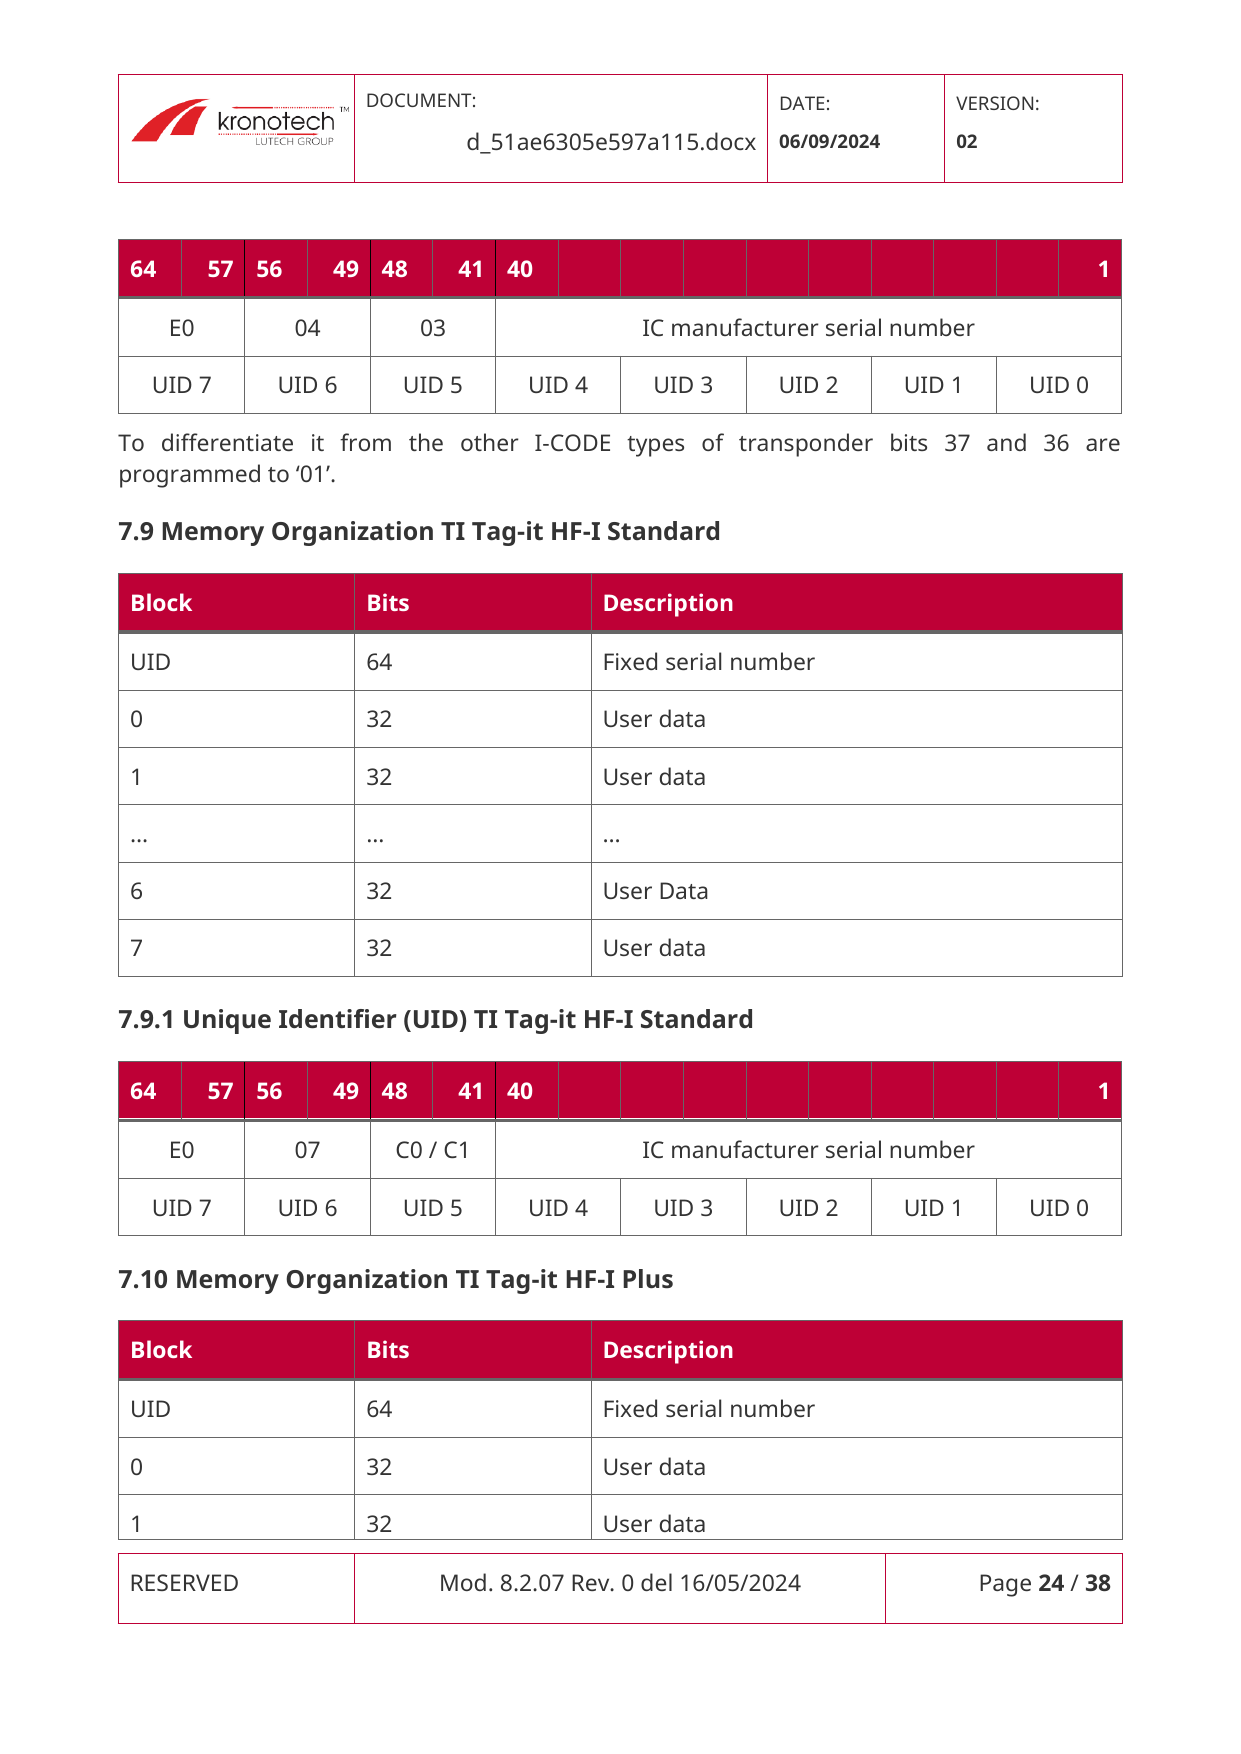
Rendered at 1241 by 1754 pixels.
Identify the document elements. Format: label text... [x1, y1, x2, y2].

table_header [747, 1062, 808, 1118]
table_cell UID [119, 1381, 354, 1437]
table_cell C0 / C1 [371, 1122, 495, 1178]
table_cell UID 1 [872, 357, 996, 413]
table_cell User data [592, 1495, 1122, 1539]
table_cell IC manufacturer serial number [496, 299, 1121, 356]
table_header 64 [119, 240, 181, 296]
table_cell 32 [355, 920, 591, 976]
table_cell 0 [119, 1438, 354, 1494]
table_cell 32 [355, 1438, 591, 1494]
table_cell UID 0 [997, 357, 1121, 413]
table_cell 07 [245, 1122, 370, 1178]
table_cell UID 2 [747, 357, 871, 413]
table_header Bits [355, 574, 591, 630]
table_header 1 [1059, 1062, 1121, 1118]
table_cell User data [592, 748, 1122, 804]
table_cell IC manufacturer serial number [496, 1122, 1121, 1178]
table_header [872, 1062, 933, 1118]
table_cell 32 [355, 691, 591, 747]
table_header 48 [371, 1062, 432, 1118]
table_header [997, 240, 1058, 296]
table_header 1 [1059, 240, 1121, 296]
table_header 41 [433, 240, 495, 296]
table_header Description [592, 1321, 1122, 1378]
table_header 40 [496, 240, 558, 296]
picture [129, 92, 351, 152]
table_cell UID 3 [621, 357, 746, 413]
table_header 48 [371, 240, 432, 296]
table_header Block [119, 574, 354, 630]
table_cell … [592, 805, 1122, 862]
table_header [559, 1062, 620, 1118]
table_cell UID [119, 634, 354, 690]
table_header 64 [119, 1062, 181, 1118]
table_cell UID 6 [245, 357, 370, 413]
subtitle Memory Organization TI Tag-it HF-I Plus [118, 1261, 1122, 1295]
table_header 56 [245, 1062, 307, 1118]
table_header [809, 1062, 871, 1118]
subtitle Unique Identifier (UID) TI Tag-it HF-I Standard [118, 1002, 1122, 1036]
table_header [809, 240, 871, 296]
table_cell 1 [119, 1495, 354, 1539]
table_cell UID 7 [119, 357, 244, 413]
table_cell UID 7 [119, 1179, 244, 1235]
table_cell Fixed serial number [592, 634, 1122, 690]
table_cell 0 [119, 691, 354, 747]
table_cell 32 [355, 1495, 591, 1539]
table_header 40 [496, 1062, 558, 1118]
table_cell User Data [592, 863, 1122, 919]
table_cell UID 0 [997, 1179, 1121, 1235]
table_cell 32 [355, 863, 591, 919]
table_cell E0 [119, 299, 244, 356]
table_cell 03 [371, 299, 495, 356]
table_cell 64 [355, 634, 591, 690]
table_header [747, 240, 808, 296]
table_cell 64 [355, 1381, 591, 1437]
table_header 41 [433, 1062, 495, 1118]
table_cell … [355, 805, 591, 862]
table_cell UID 6 [245, 1179, 370, 1235]
table_header [621, 240, 683, 296]
table_header [872, 240, 933, 296]
table_cell UID 2 [747, 1179, 871, 1235]
table_cell 32 [355, 748, 591, 804]
table_header [997, 1062, 1058, 1118]
text To differentiate it from the other I-CODE types of transponder bits 37 and 36 are programmed to ‘01’. [118, 426, 1122, 489]
table_header [934, 1062, 996, 1118]
table_header 57 [182, 1062, 244, 1118]
subtitle Memory Organization TI Tag-it HF-I Standard [118, 514, 1122, 548]
table_header Block [119, 1321, 354, 1378]
table_cell Fixed serial number [592, 1381, 1122, 1437]
table_header Bits [355, 1321, 591, 1378]
table_header [684, 240, 746, 296]
table_header Description [592, 574, 1122, 630]
table_header [621, 1062, 683, 1118]
table_header 56 [245, 240, 307, 296]
table_header [934, 240, 996, 296]
table_cell User data [592, 1438, 1122, 1494]
table_cell UID 3 [621, 1179, 746, 1235]
table_header 49 [308, 240, 370, 296]
table_cell UID 4 [496, 357, 620, 413]
table_cell 04 [245, 299, 370, 356]
table_cell E0 [119, 1122, 244, 1178]
table_header [559, 240, 620, 296]
table_cell UID 5 [371, 1179, 495, 1235]
table_cell User data [592, 691, 1122, 747]
table_header 57 [182, 240, 244, 296]
table_cell UID 5 [371, 357, 495, 413]
table_cell UID 4 [496, 1179, 620, 1235]
table_cell … [119, 805, 354, 862]
table_cell 1 [119, 748, 354, 804]
table_cell 6 [119, 863, 354, 919]
table_cell User data [592, 920, 1122, 976]
table_header [684, 1062, 746, 1118]
table_header 49 [308, 1062, 370, 1118]
table_cell 7 [119, 920, 354, 976]
table_cell UID 1 [872, 1179, 996, 1235]
